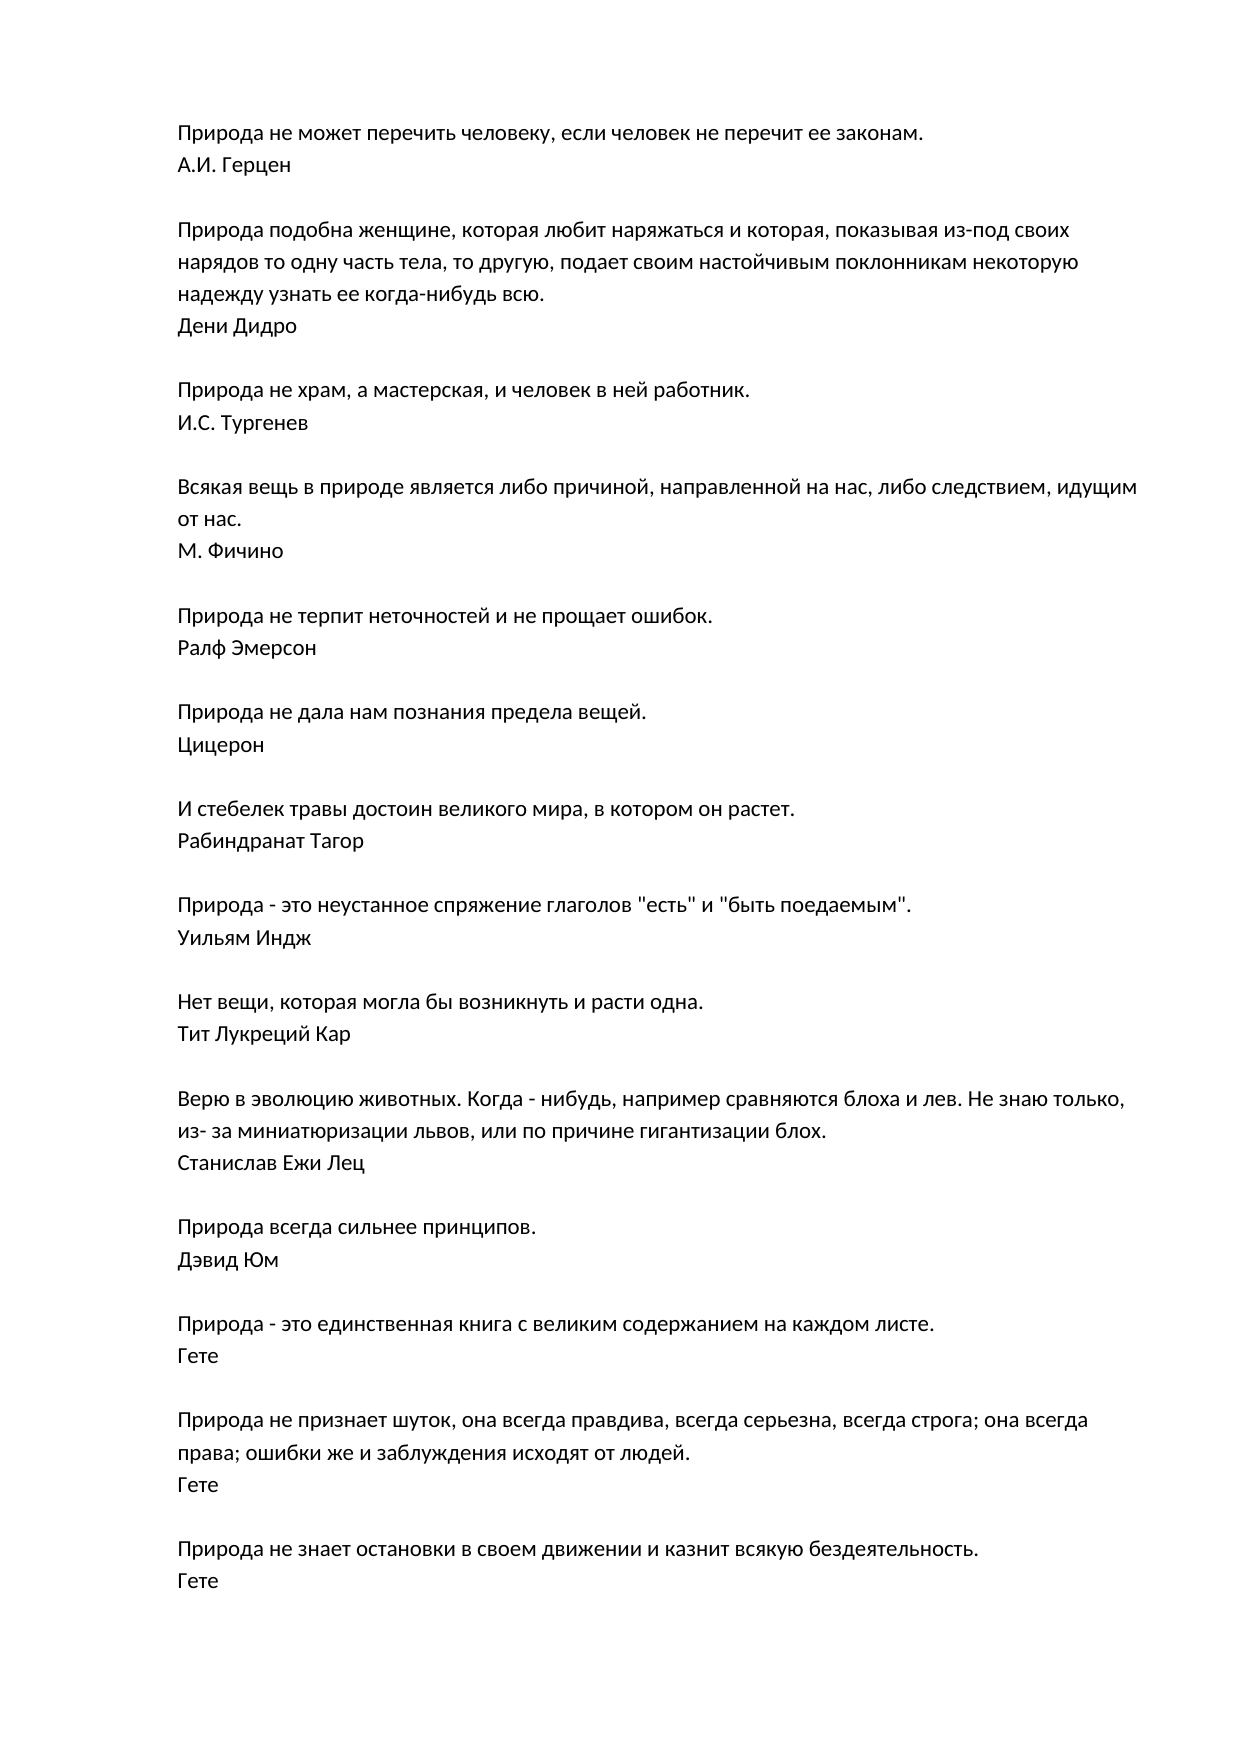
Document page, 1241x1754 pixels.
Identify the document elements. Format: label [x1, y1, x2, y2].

text [177, 118, 1152, 1627]
